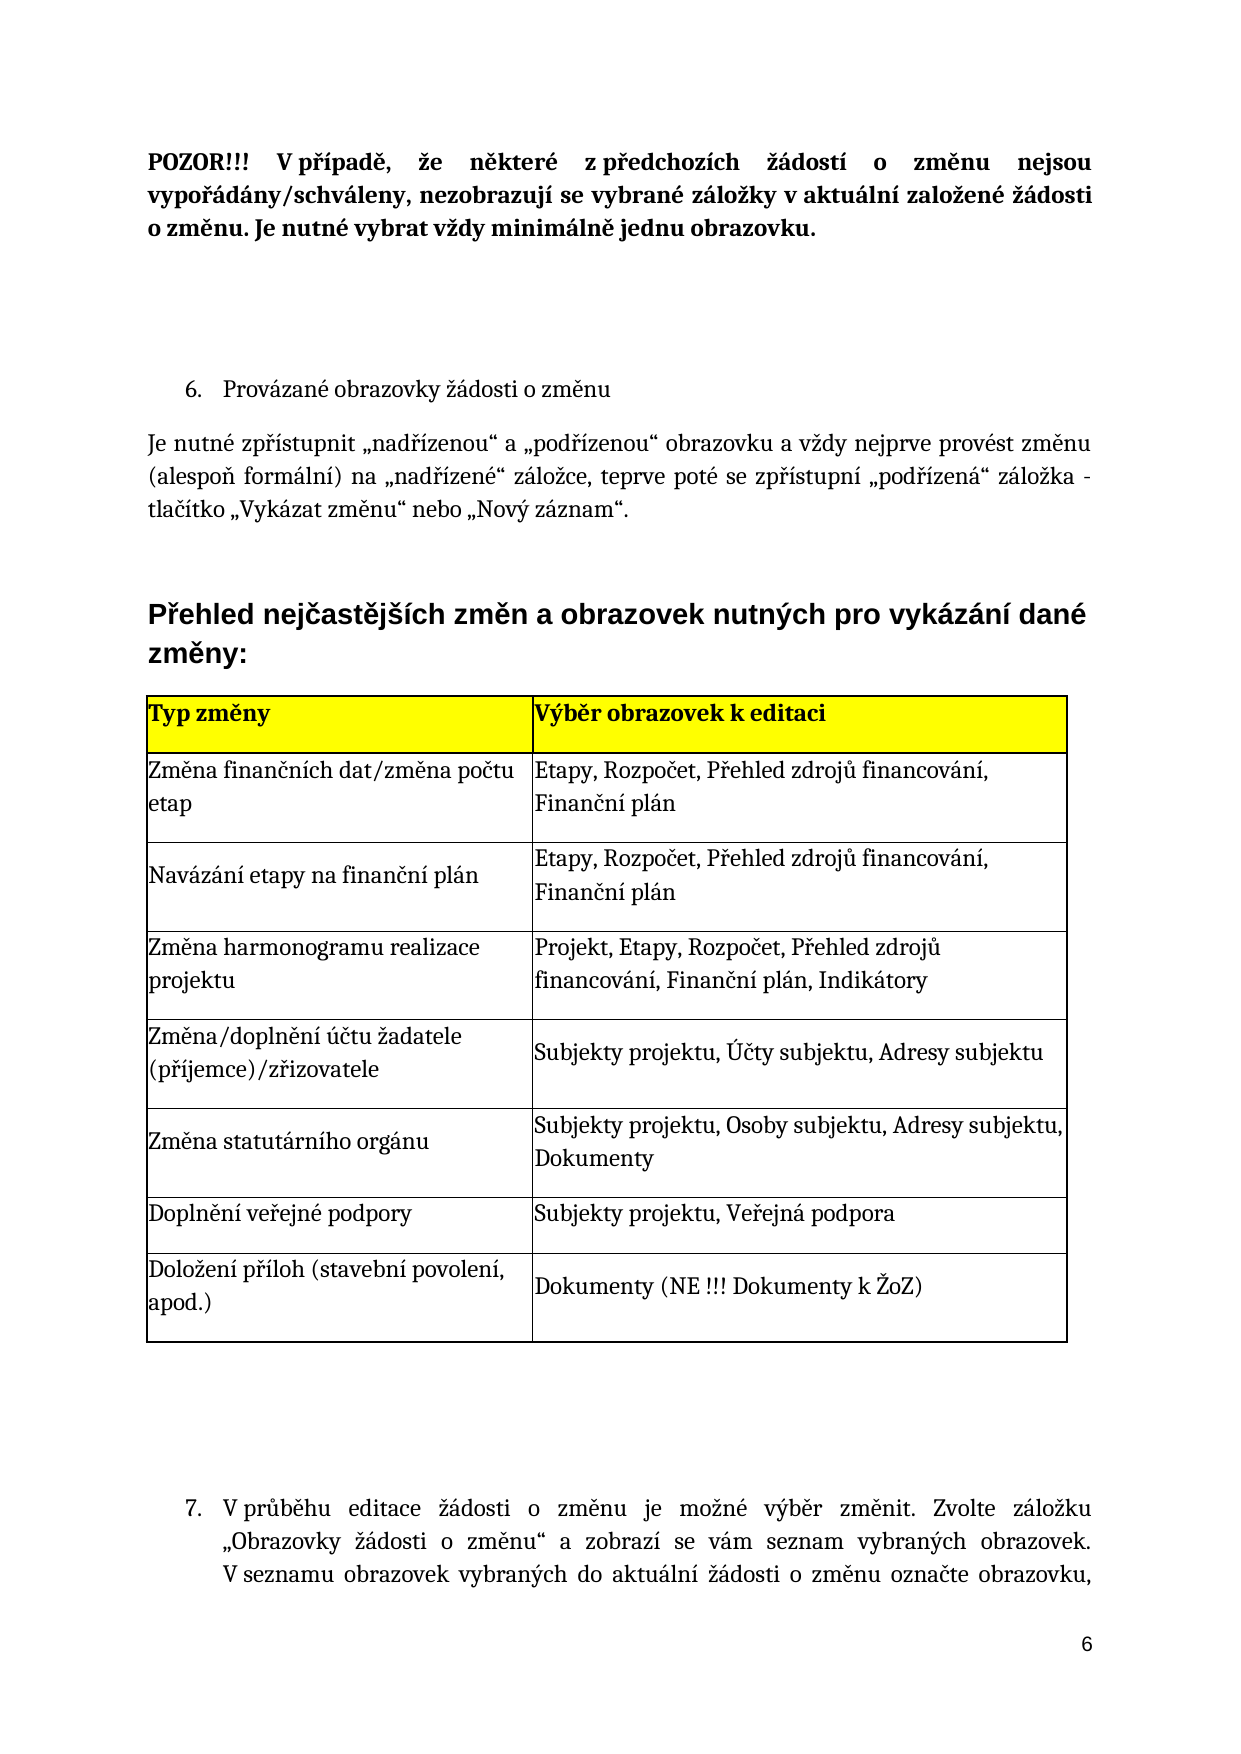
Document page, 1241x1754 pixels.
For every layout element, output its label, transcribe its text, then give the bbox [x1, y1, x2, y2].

text Přehled nejčastějších změn a obrazovek nutných pro vykázání dané změny: [148, 597, 1093, 669]
table_cell Navázání etapy na finanční plán [148, 843, 532, 931]
table_header Typ změny [148, 697, 532, 752]
table_cell Změna harmonogramu realizace projektu [148, 932, 532, 1019]
list Provázané obrazovky žádosti o změnu [185, 375, 1093, 404]
table_cell Etapy, Rozpočet, Přehled zdrojů financování, Finanční plán [533, 754, 1066, 842]
table_header Výběr obrazovek k editaci [534, 697, 1066, 752]
table_cell Změna/doplnění účtu žadatele (příjemce)/zřizovatele [148, 1020, 532, 1108]
table_cell Změna finančních dat/změna počtu etap [148, 754, 532, 842]
table_cell Etapy, Rozpočet, Přehled zdrojů financování, Finanční plán [533, 843, 1066, 931]
table_cell Subjekty projektu, Účty subjektu, Adresy subjektu [533, 1020, 1066, 1108]
text Je nutné zpřístupnit „nadřízenou“ a „podřízenou“ obrazovku a vždy nejprve provést změnu (alespoň formální) na „nadřízené“ záložce, teprve poté se zpřístupní „podřízená“ záložka - tlačítko „Vykázat změnu“ nebo „Nový záznam“. [148, 429, 1093, 524]
table_cell Dokumenty (NE !!! Dokumenty k ŽoZ) [533, 1254, 1066, 1341]
table_cell Změna statutárního orgánu [148, 1109, 532, 1197]
table_cell Doložení příloh (stavební povolení, apod.) [148, 1254, 532, 1341]
table_cell Doplnění veřejné podpory [148, 1198, 532, 1252]
table_cell Projekt, Etapy, Rozpočet, Přehled zdrojů financování, Finanční plán, Indikátory [533, 932, 1066, 1019]
table_cell Subjekty projektu, Veřejná podpora [533, 1198, 1066, 1252]
table_cell Subjekty projektu, Osoby subjektu, Adresy subjektu, Dokumenty [533, 1109, 1066, 1197]
text POZOR!!! V případě, že některé z předchozích žádostí o změnu nejsou vypořádány/schváleny, nezobrazují se vybrané záložky v aktuální založené žádosti o změnu. Je nutné vybrat vždy minimálně jednu obrazovku. [148, 148, 1093, 242]
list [185, 1494, 1093, 1589]
